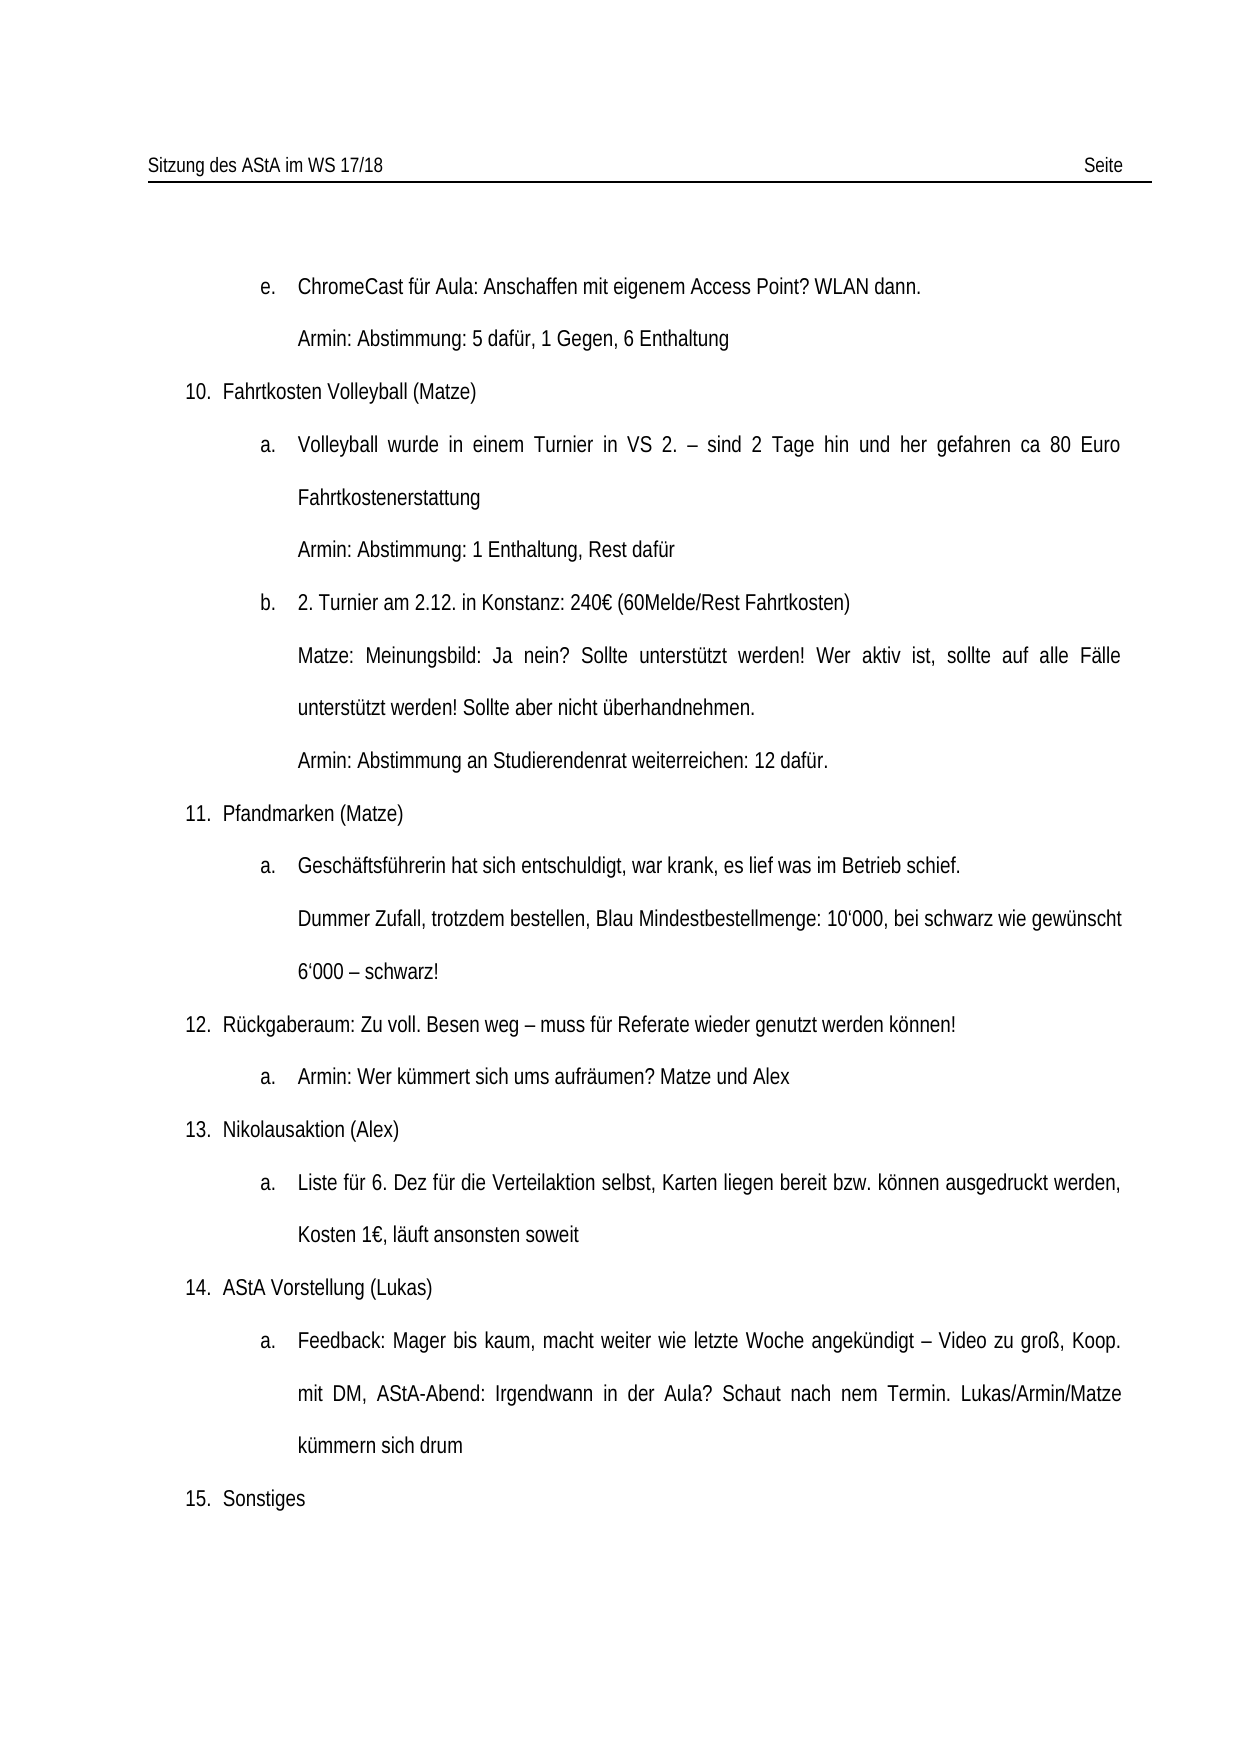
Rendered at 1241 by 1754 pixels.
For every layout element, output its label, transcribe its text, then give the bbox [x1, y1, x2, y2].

list Pfandmarken (Matze) [185, 800, 1122, 826]
list Geschäftsführerin hat sich entschuldigt, war krank, es lief was im Betrieb schief. [260, 852, 1122, 879]
list Nikolausaktion (Alex) [185, 1116, 1122, 1142]
list AStA Vorstellung (Lukas) [185, 1274, 1122, 1300]
list Armin: Wer kümmert sich ums aufräumen? Matze und Alex [260, 1063, 1122, 1089]
list Rückgaberaum: Zu voll. Besen weg – muss für Referate wieder genutzt werden können! [185, 1011, 1122, 1037]
text Dummer Zufall, trotzdem bestellen, Blau Mindestbestellmenge: 10‘000, bei schwarz wie gewünscht 6‘000 – schwarz! [298, 905, 1122, 984]
list Feedback: Mager bis kaum, macht weiter wie letzte Woche angekündigt – Video zu groß, Koop. mit DM, AStA-Abend: Irgendwann in der Aula? Schaut nach nem Termin. Lukas/Armin/Matze kümmern sich drum [260, 1327, 1122, 1458]
list Liste für 6. Dez für die Verteilaktion selbst, Karten liegen bereit bzw. können ausgedruckt werden, Kosten 1€, läuft ansonsten soweit [260, 1169, 1122, 1248]
text Matze: Meinungsbild: Ja nein? Sollte unterstützt werden! Wer aktiv ist, sollte auf alle Fälle unterstützt werden! Sollte aber nicht überhandnehmen. [298, 642, 1122, 721]
text Armin: Abstimmung: 1 Enthaltung, Rest dafür [298, 536, 1122, 562]
text Armin: Abstimmung an Studierendenrat weiterreichen: 12 dafür. [298, 747, 1122, 773]
list ChromeCast für Aula: Anschaffen mit eigenem Access Point? WLAN dann. [260, 273, 1122, 299]
list Volleyball wurde in einem Turnier in VS 2. – sind 2 Tage hin und her gefahren ca 80 Euro Fahrtkostenerstattung [260, 431, 1122, 510]
list 2. Turnier am 2.12. in Konstanz: 240€ (60Melde/Rest Fahrtkosten) [260, 589, 1122, 615]
list Fahrtkosten Volleyball (Matze) [185, 378, 1122, 404]
list Sonstiges [185, 1485, 1122, 1511]
text Armin: Abstimmung: 5 dafür, 1 Gegen, 6 Enthaltung [298, 325, 1122, 352]
